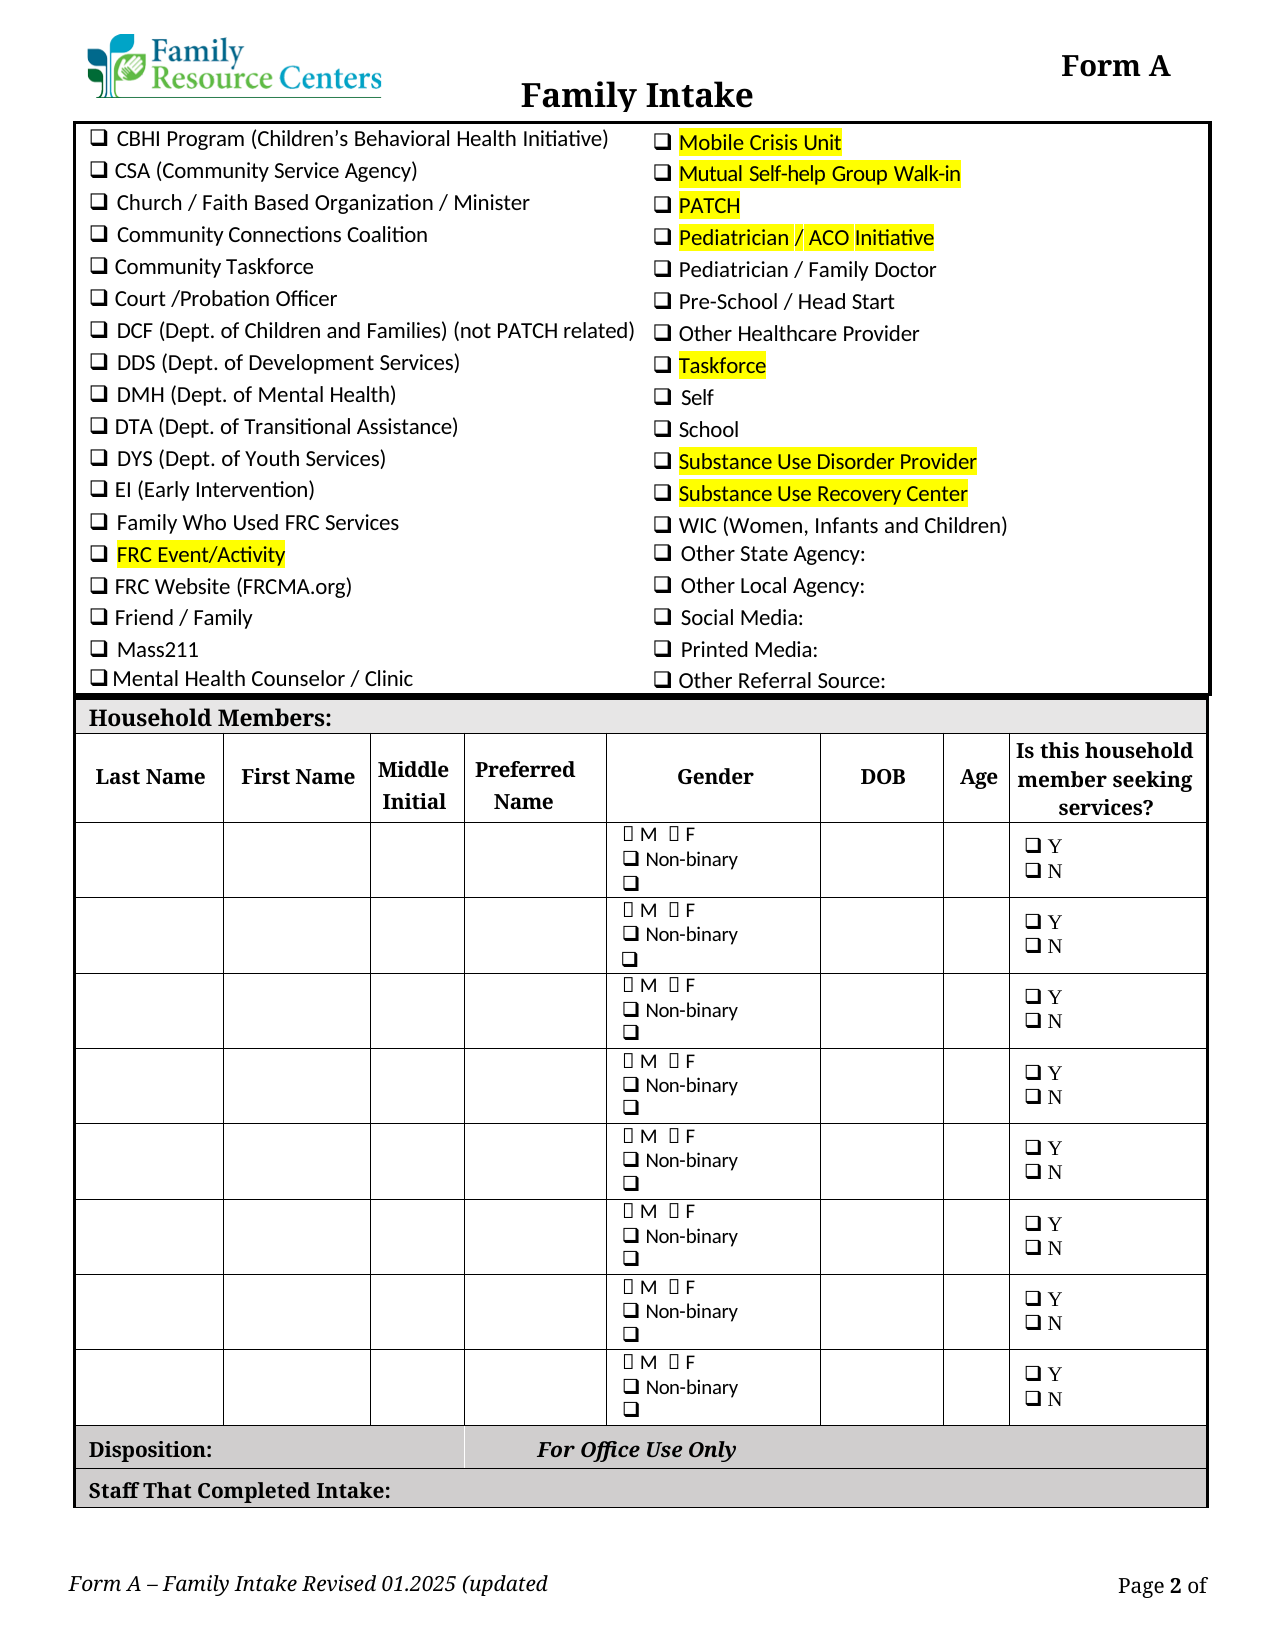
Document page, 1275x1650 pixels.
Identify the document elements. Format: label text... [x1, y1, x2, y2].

table_cell For Office Use Only [465, 1426, 799, 1468]
table_cell [465, 823, 606, 897]
table_cell [821, 1350, 943, 1425]
table_cell [944, 1124, 1009, 1198]
table_cell [465, 1275, 606, 1349]
table_cell Y N [1010, 1200, 1206, 1274]
table_cell [371, 974, 464, 1048]
table_cell First Name [224, 734, 370, 822]
table_cell [821, 1049, 943, 1123]
table_cell [371, 1124, 464, 1198]
table_cell Y N [1010, 1350, 1206, 1425]
table_cell [224, 974, 370, 1048]
table_cell [944, 1350, 1009, 1425]
table_cell Preferred Name [465, 734, 606, 822]
table_cell [76, 1124, 223, 1198]
table_cell Disposition: [76, 1426, 464, 1468]
table_cell [76, 1200, 223, 1274]
table_cell [76, 823, 223, 897]
table_cell [465, 1124, 606, 1198]
table_cell [465, 974, 606, 1048]
table_cell [224, 823, 370, 897]
table_cell Y N [1010, 823, 1206, 897]
table_cell [944, 1275, 1009, 1349]
table_cell [371, 1200, 464, 1274]
table_cell DOB [821, 734, 943, 822]
table_cell [371, 898, 464, 972]
table_cell [944, 1200, 1009, 1274]
table_cell  M  F Non-binary [607, 823, 820, 897]
table_cell [944, 823, 1009, 897]
table_cell [224, 1275, 370, 1349]
table_cell  M  F Non-binary [607, 1275, 820, 1349]
table_cell [224, 1350, 370, 1425]
table_cell Last Name [76, 734, 223, 822]
table_cell [876, 1426, 1009, 1468]
table_cell [371, 1350, 464, 1425]
table_cell CBHI Program (Children’s Behavioral Health Initiative) CSA (Community Service Agency) Church / Faith Based Organization / Minister Community Connections Coalition Community Taskforce Court /Probation Officer DCF (Dept. of Children and Families) (not PATCH related) DDS (Dept. of Development Services) DMH (Dept. of Mental Health) DTA (Dept. of Transitional Assistance) DYS (Dept. of Youth Services) EI (Early Intervention) Family Who Used FRC Services FRC Event/Activity FRC Website (FRCMA.org) Friend / Family Mass211 Mental Health Counselor / Clinic [76, 124, 641, 693]
table_cell Y N [1010, 1124, 1206, 1198]
table_cell  M  F Non-binary [607, 898, 820, 972]
table_cell [371, 1049, 464, 1123]
table_cell [465, 898, 606, 972]
table_cell Y N [1010, 1049, 1206, 1123]
table_cell  M  F Non-binary [607, 974, 820, 1048]
table_cell Y N [1010, 974, 1206, 1048]
table_cell [821, 1124, 943, 1198]
table_cell [371, 823, 464, 897]
table_cell [1009, 1426, 1206, 1468]
table_cell [821, 898, 943, 972]
table_cell [224, 1049, 370, 1123]
table_cell [821, 1200, 943, 1274]
table_cell [465, 1049, 606, 1123]
table_cell [76, 1049, 223, 1123]
table_cell [76, 898, 223, 972]
table_cell [944, 1049, 1009, 1123]
table_cell [224, 1200, 370, 1274]
table_cell [76, 1275, 223, 1349]
table_cell  M  F Non-binary [607, 1200, 820, 1274]
table_cell [799, 1426, 876, 1468]
picture [87, 34, 382, 98]
table_header Household Members: [76, 700, 1206, 733]
table_cell Is this household member seeking services? [1010, 734, 1206, 822]
table_cell [821, 823, 943, 897]
table_cell  M  F Non-binary [607, 1124, 820, 1198]
table_cell  M  F Non-binary [607, 1049, 820, 1123]
table_cell  M  F Non-binary [607, 1350, 820, 1425]
table_cell [224, 1124, 370, 1198]
table_cell [944, 974, 1009, 1048]
table_cell Staff That Completed Intake: [76, 1469, 1206, 1507]
table_cell Gender [607, 734, 820, 822]
table_cell [76, 974, 223, 1048]
table_cell Y N [1010, 898, 1206, 972]
table_cell [944, 898, 1009, 972]
table_cell Age [944, 734, 1009, 822]
table_cell Y N [1010, 1275, 1206, 1349]
table_cell [821, 1275, 943, 1349]
table_cell [465, 1200, 606, 1274]
table_cell [821, 974, 943, 1048]
table_cell [76, 1350, 223, 1425]
table_cell [224, 898, 370, 972]
table_cell Mobile Crisis Unit Mutual Self-help Group Walk-in PATCH Pediatrician / ACO Initiative Pediatrician / Family Doctor Pre-School / Head Start Other Healthcare Provider Taskforce Self School Substance Use Disorder Provider Substance Use Recovery Center WIC (Women, Infants and Children) Other State Agency: Other Local Agency: Social Media: Printed Media: Other Referral Source: [641, 124, 1208, 693]
table_cell [465, 1350, 606, 1425]
table_cell [371, 1275, 464, 1349]
table_cell Middle Initial [371, 734, 464, 822]
